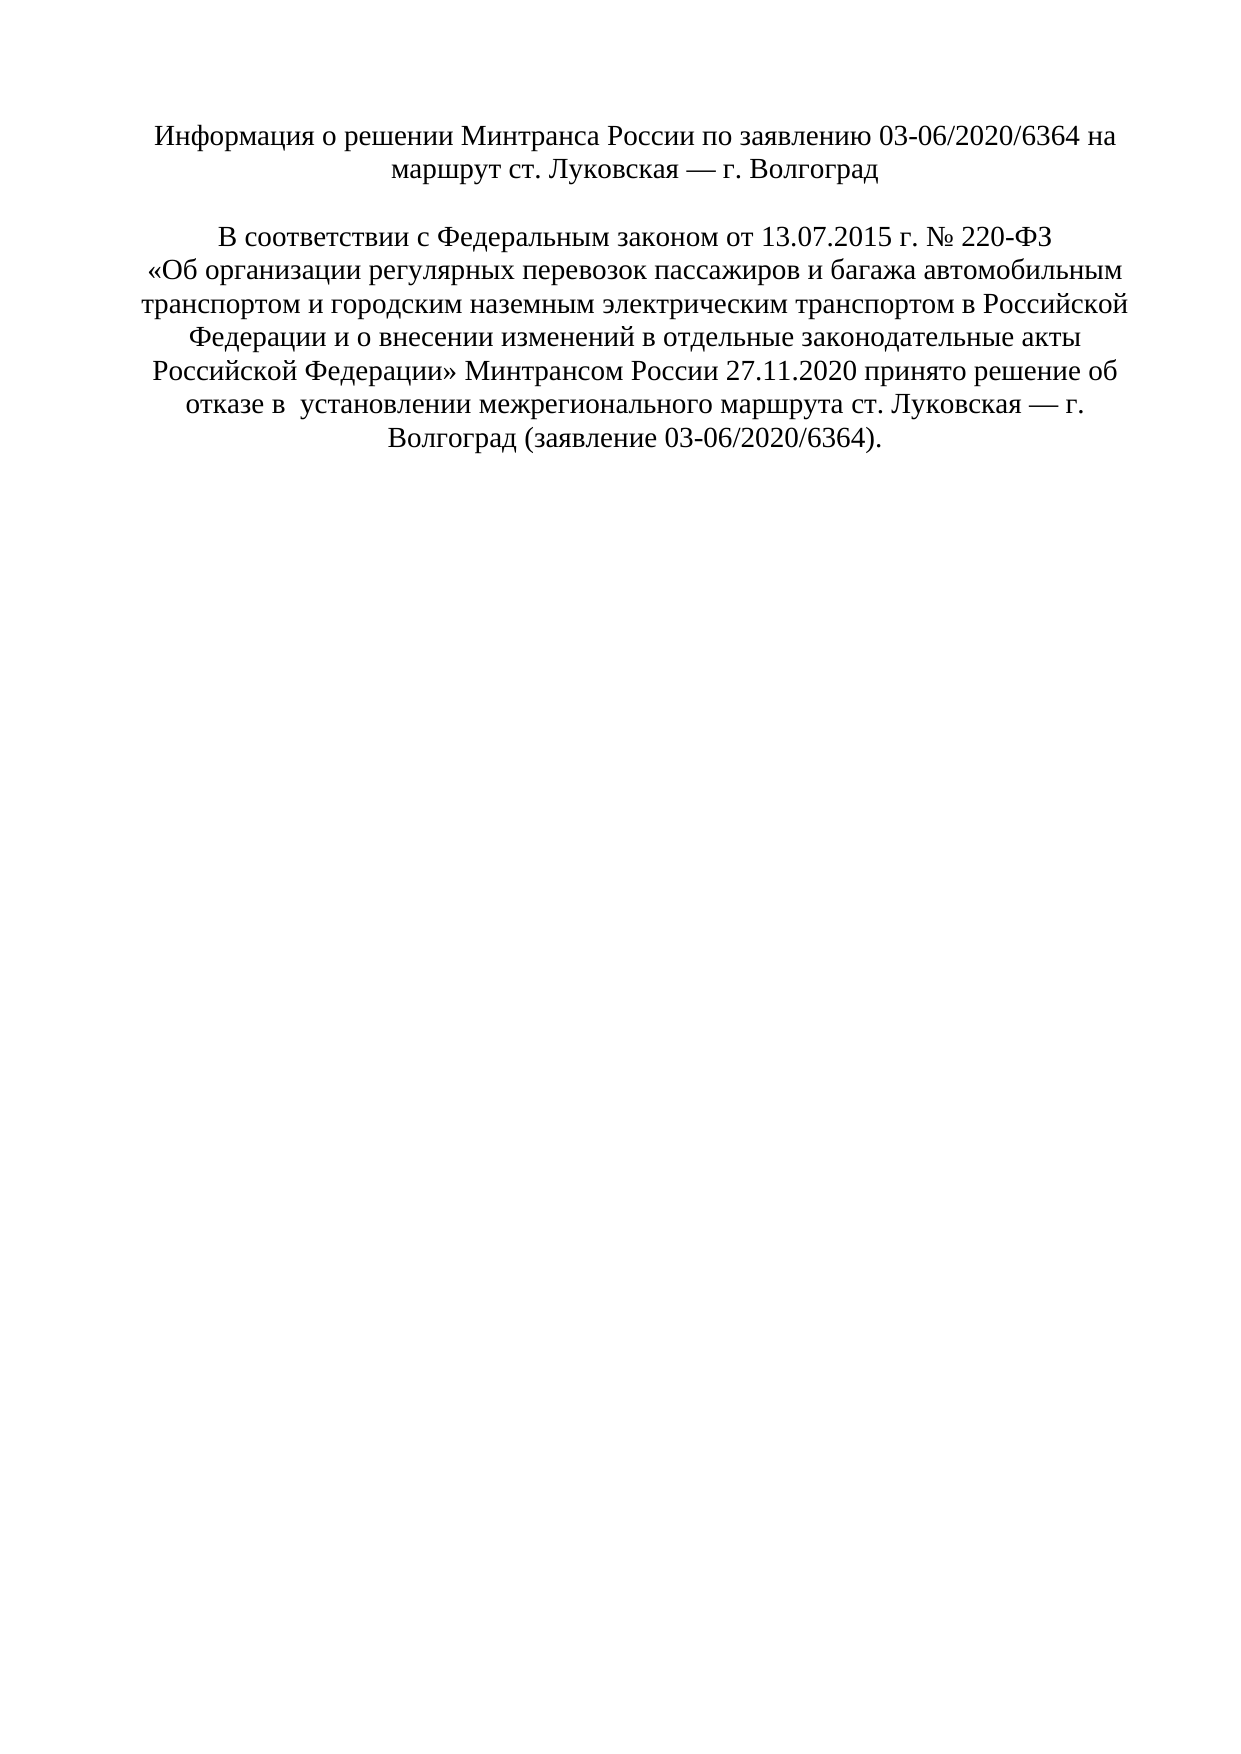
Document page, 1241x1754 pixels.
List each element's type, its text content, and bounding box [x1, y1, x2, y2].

text Информация о решении Минтранса России по заявлению 03-06/2020/6364 на маршрут ст. Луковская — г. Волгоград [118, 118, 1152, 185]
text В соответствии с Федеральным законом от 13.07.2015 г. № 220-ФЗ «Об организации регулярных перевозок пассажиров и багажа автомобильным транспортом и городским наземным электрическим транспортом в Российской Федерации и о внесении изменений в отдельные законодательные акты Российской Федерации» Минтрансом России 27.11.2020 принято решение об отказе в установлении межрегионального маршрута ст. Луковская — г. Волгоград (заявление 03-06/2020/6364). [118, 219, 1152, 453]
